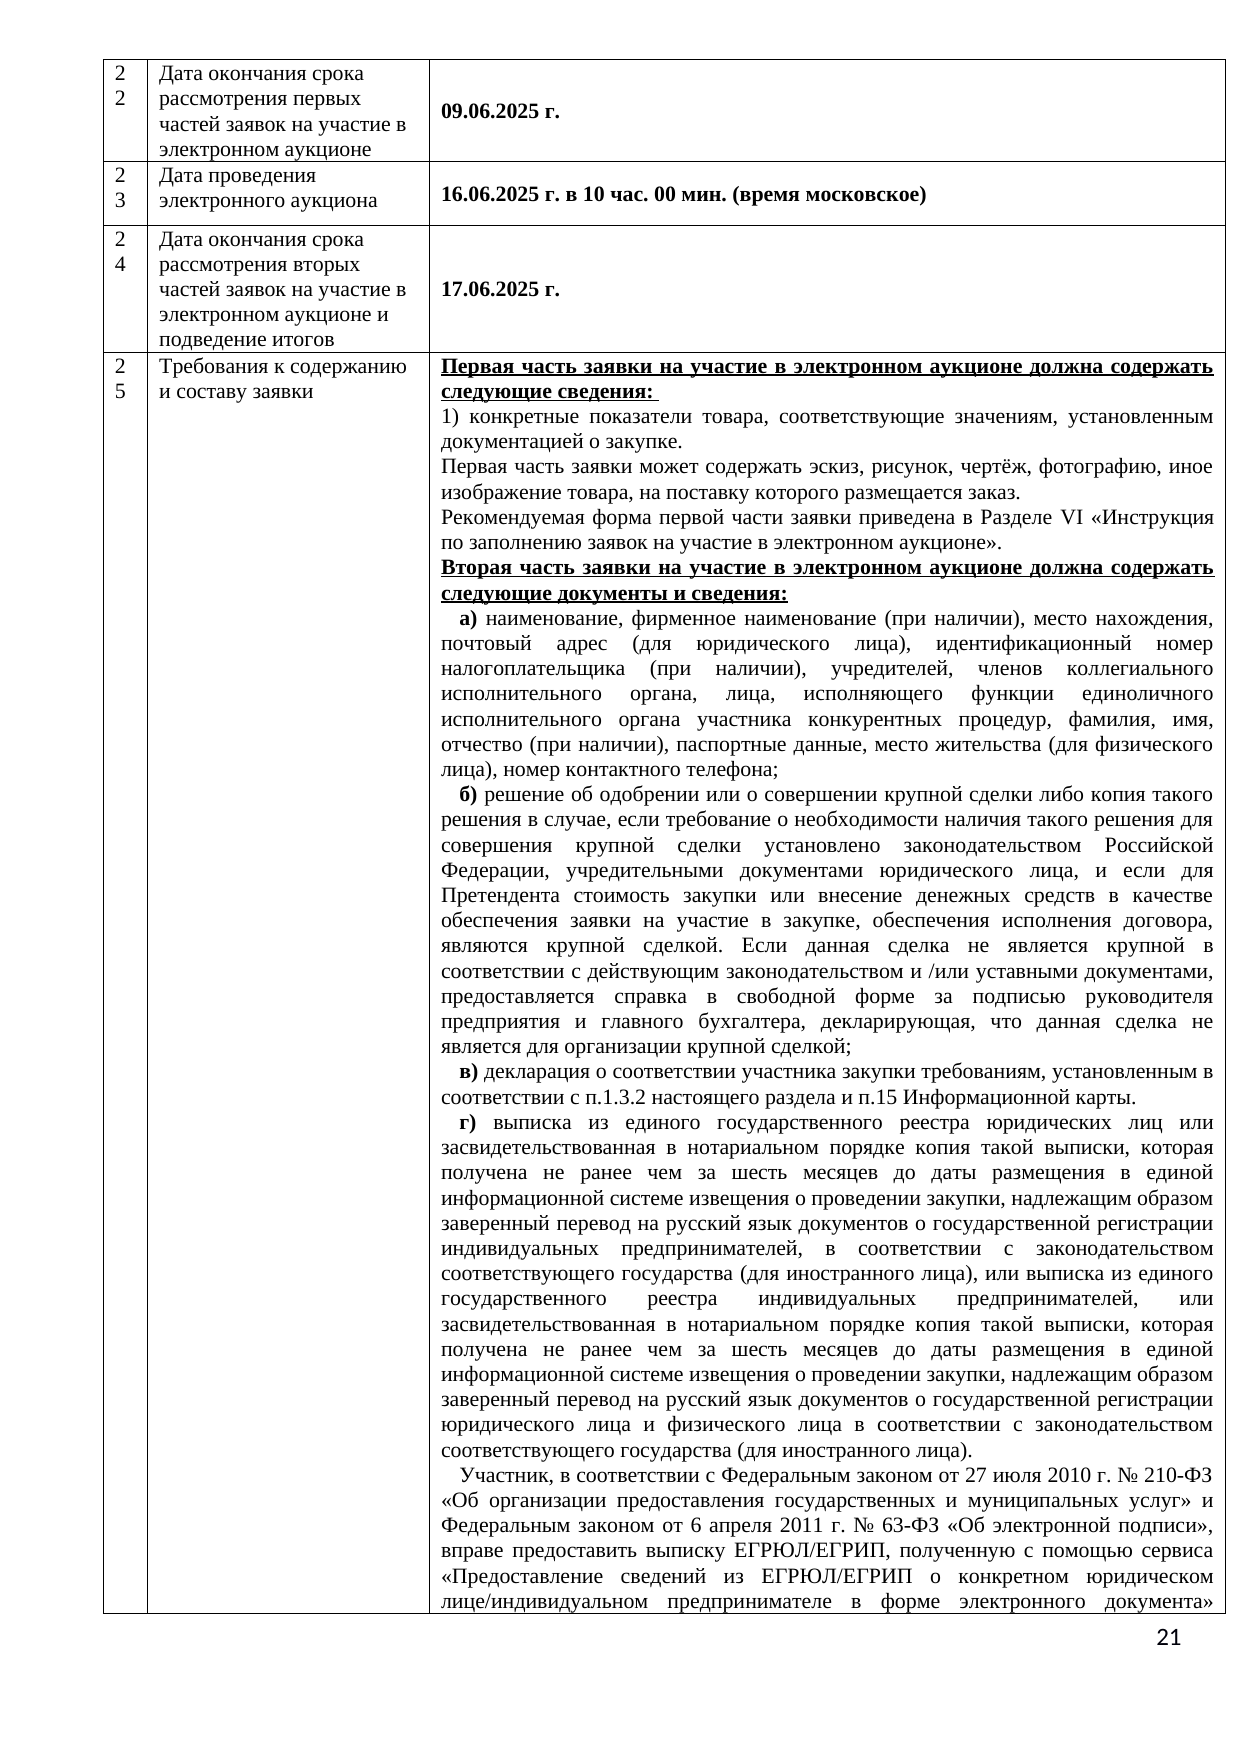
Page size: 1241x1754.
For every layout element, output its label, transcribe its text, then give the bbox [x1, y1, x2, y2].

table_cell Дата проведения электронного аукциона [148, 162, 429, 224]
table_cell Дата окончания срока рассмотрения первых частей заявок на участие в электронном аукционе [148, 60, 429, 161]
table_cell 16.06.2025 г. в 10 час. 00 мин. (время московское) [430, 162, 1225, 224]
table_cell 17.06.2025 г. [430, 226, 1225, 352]
table_cell 09.06.2025 г. [430, 60, 1225, 161]
table_cell Требования к содержанию и составу заявки [148, 353, 429, 1613]
table_cell 22 [104, 60, 147, 161]
table_cell 25 [104, 353, 147, 1613]
table_cell 23 [104, 162, 147, 224]
table_cell Дата окончания срока рассмотрения вторых частей заявок на участие в электронном аукционе и подведение итогов [148, 226, 429, 352]
table_cell 24 [104, 226, 147, 352]
